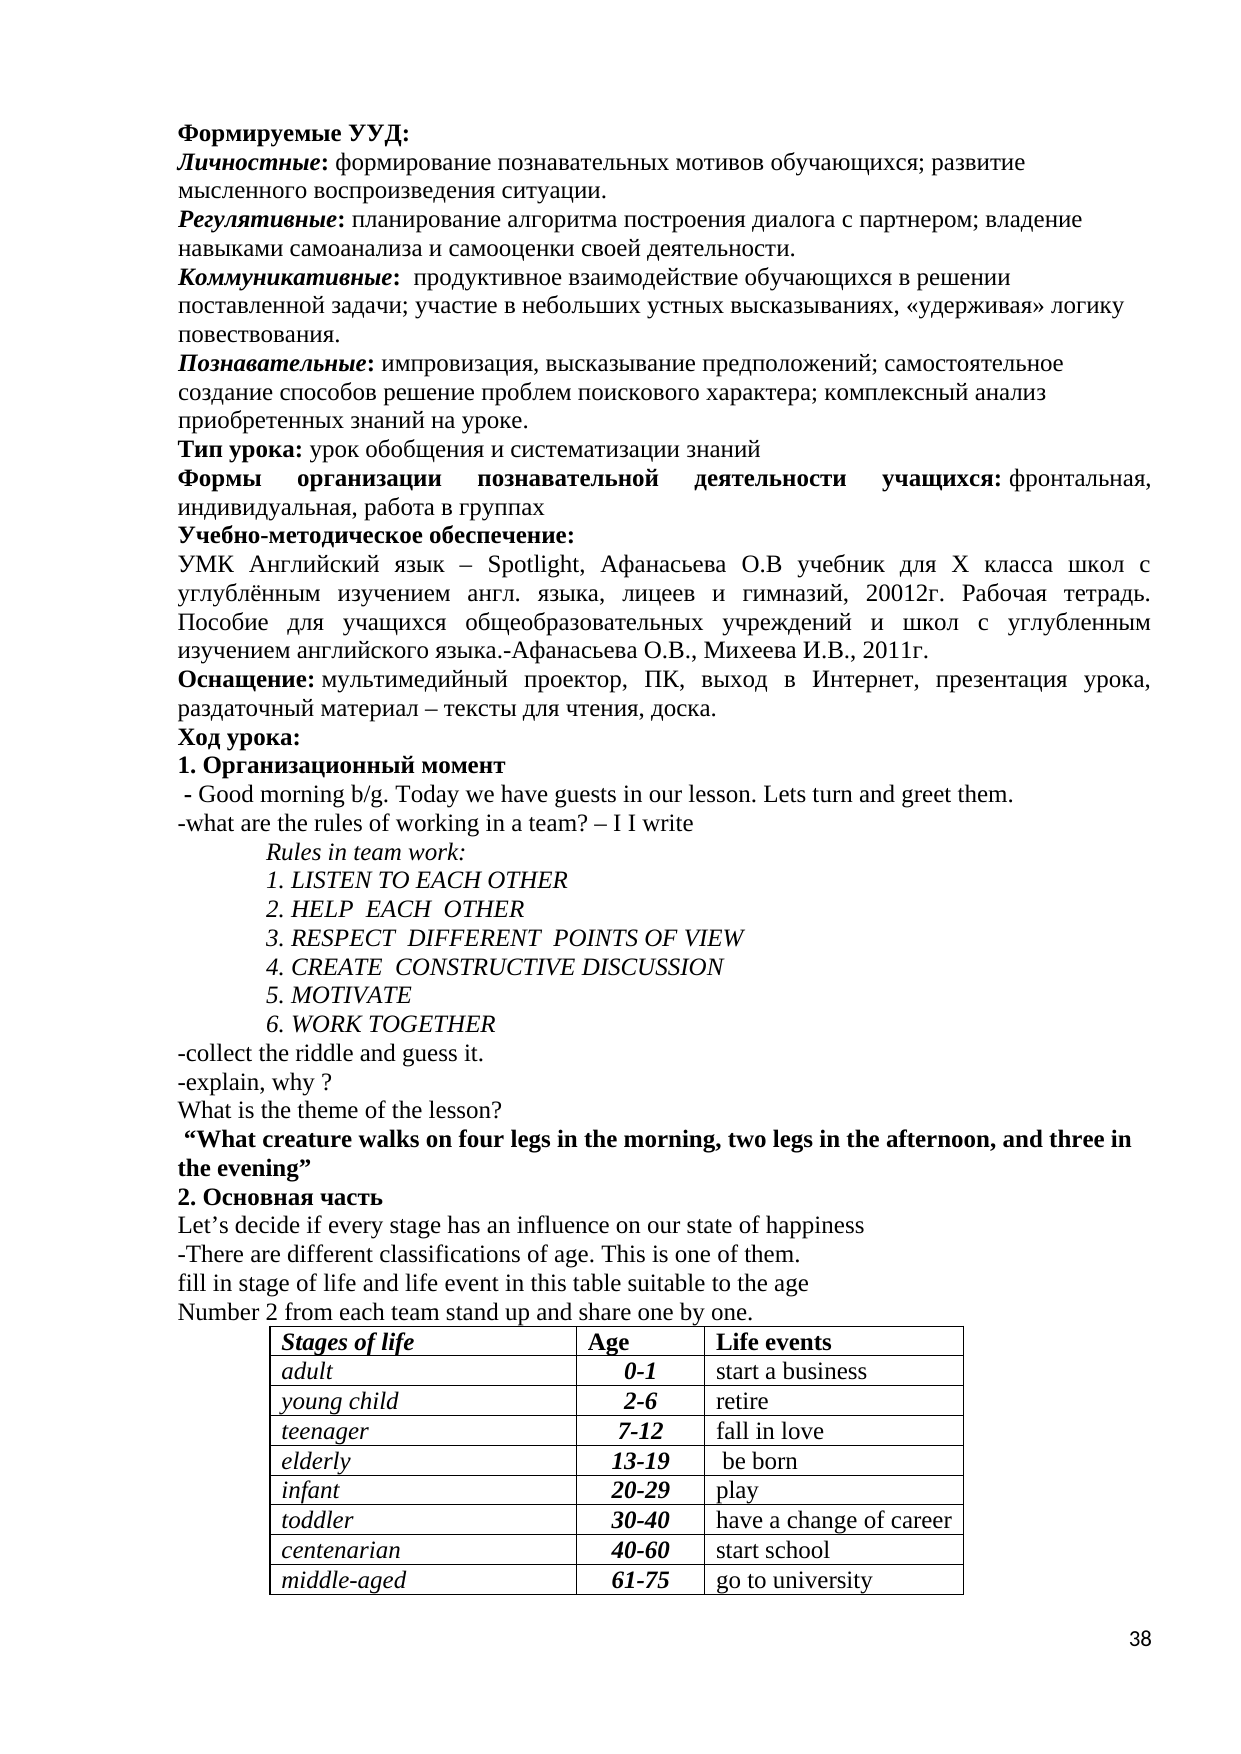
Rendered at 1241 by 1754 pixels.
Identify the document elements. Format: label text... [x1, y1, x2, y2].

text 3. RESPECT DIFFERENT POINTS OF VIEW [266, 923, 1152, 952]
text 5. MOTIVATE [266, 981, 1152, 1009]
text 4. CREATE CONSTRUCTIVE DISCUSSION [266, 952, 1152, 981]
text - Good morning b/g. Today we have guests in our lesson. Lets turn and greet them. [177, 779, 1152, 808]
table_cell fall in love [705, 1416, 963, 1445]
text Ход урока: [177, 722, 1152, 751]
table_cell 61-75 [577, 1565, 704, 1594]
table_cell toddler [271, 1505, 576, 1534]
text 6. WORK TOGETHER [266, 1009, 1152, 1038]
table_cell centenarian [271, 1535, 576, 1564]
table_cell elderly [271, 1446, 576, 1474]
text fill in stage of life and life event in this table suitable to the age [177, 1268, 1152, 1297]
text Let’s decide if every stage has an influence on our state of happiness [177, 1211, 1152, 1239]
table_cell 40-60 [577, 1535, 704, 1564]
text 1. LISTEN TO EACH OTHER [266, 866, 1152, 894]
table_cell 30-40 [577, 1505, 704, 1534]
table_cell have a change of career [705, 1505, 963, 1534]
text Тип урока: урок обобщения и систематизации знаний [177, 434, 1152, 463]
text Rules in team work: [266, 837, 1152, 866]
table_cell 20-29 [577, 1476, 704, 1504]
text -explain, why ? [177, 1067, 1152, 1096]
table_cell 0-1 [577, 1356, 704, 1385]
table_cell 2-6 [577, 1386, 704, 1415]
table_cell teenager [271, 1416, 576, 1445]
table_cell play [705, 1476, 963, 1504]
text -what are the rules of working in a team? – I I write [177, 808, 1152, 837]
table_header Life events [705, 1327, 963, 1355]
text “What creature walks on four legs in the morning, two legs in the afternoon, and three in the evening” [177, 1124, 1152, 1182]
table_cell infant [271, 1476, 576, 1504]
table_cell retire [705, 1386, 963, 1415]
table_cell 7-12 [577, 1416, 704, 1445]
text Личностные: формирование познавательных мотивов обучающихся; развитие мысленного воспроизведения ситуации. Регулятивные: планирование алгоритма построения диалога с партнером; владение навыками самоанализа и самооценки своей деятельности. Коммуникативные: продуктивное взаимодействие обучающихся в решении поставленной задачи; участие в небольших устных высказываниях, «удерживая» логику повествования. Познавательные: импровизация, высказывание предположений; самостоятельное создание способов решение проблем поискового характера; комплексный анализ приобретенных знаний на уроке. [177, 147, 1152, 434]
text -There are different classifications of age. This is one of them. [177, 1239, 1152, 1268]
table_cell young child [271, 1386, 576, 1415]
text 1. Организационный момент [177, 751, 1152, 779]
text 2. Основная часть [177, 1182, 1152, 1211]
table_cell middle-aged [271, 1565, 576, 1594]
table_cell start a business [705, 1356, 963, 1385]
table_cell adult [271, 1356, 576, 1385]
table_cell go to university [705, 1565, 963, 1594]
text 2. HELP EACH OTHER [266, 894, 1152, 923]
table_header Age [577, 1327, 704, 1355]
text Учебно-методическое обеспечение: [177, 521, 1152, 549]
table_cell be born [705, 1446, 963, 1474]
text -collect the riddle and guess it. [177, 1038, 1152, 1067]
text Формы организации познавательной деятельности учащихся: фронтальная, индивидуальная, работа в группах [177, 463, 1152, 521]
text Формируемые УУД: [177, 118, 1152, 147]
text Number 2 from each team stand up and share one by one. [177, 1297, 1152, 1326]
table_cell 13-19 [577, 1446, 704, 1474]
text What is the theme of the lesson? [177, 1096, 1152, 1124]
text УМК Английский язык – Spotlight, Афанасьева О.В учебник для X класса школ с углублённым изучением англ. языка, лицеев и гимназий, 20012г. Рабочая тетрадь. Пособие для учащихся общеобразовательных учреждений и школ с углубленным изучением английского языка.-Афанасьева О.В., Михеева И.В., 2011г. [177, 549, 1152, 664]
text Оснащение: мультимедийный проектор, ПК, выход в Интернет, презентация урока, раздаточный материал – тексты для чтения, доска. [177, 664, 1152, 722]
table_cell start school [705, 1535, 963, 1564]
table_header Stages of life [271, 1327, 576, 1355]
